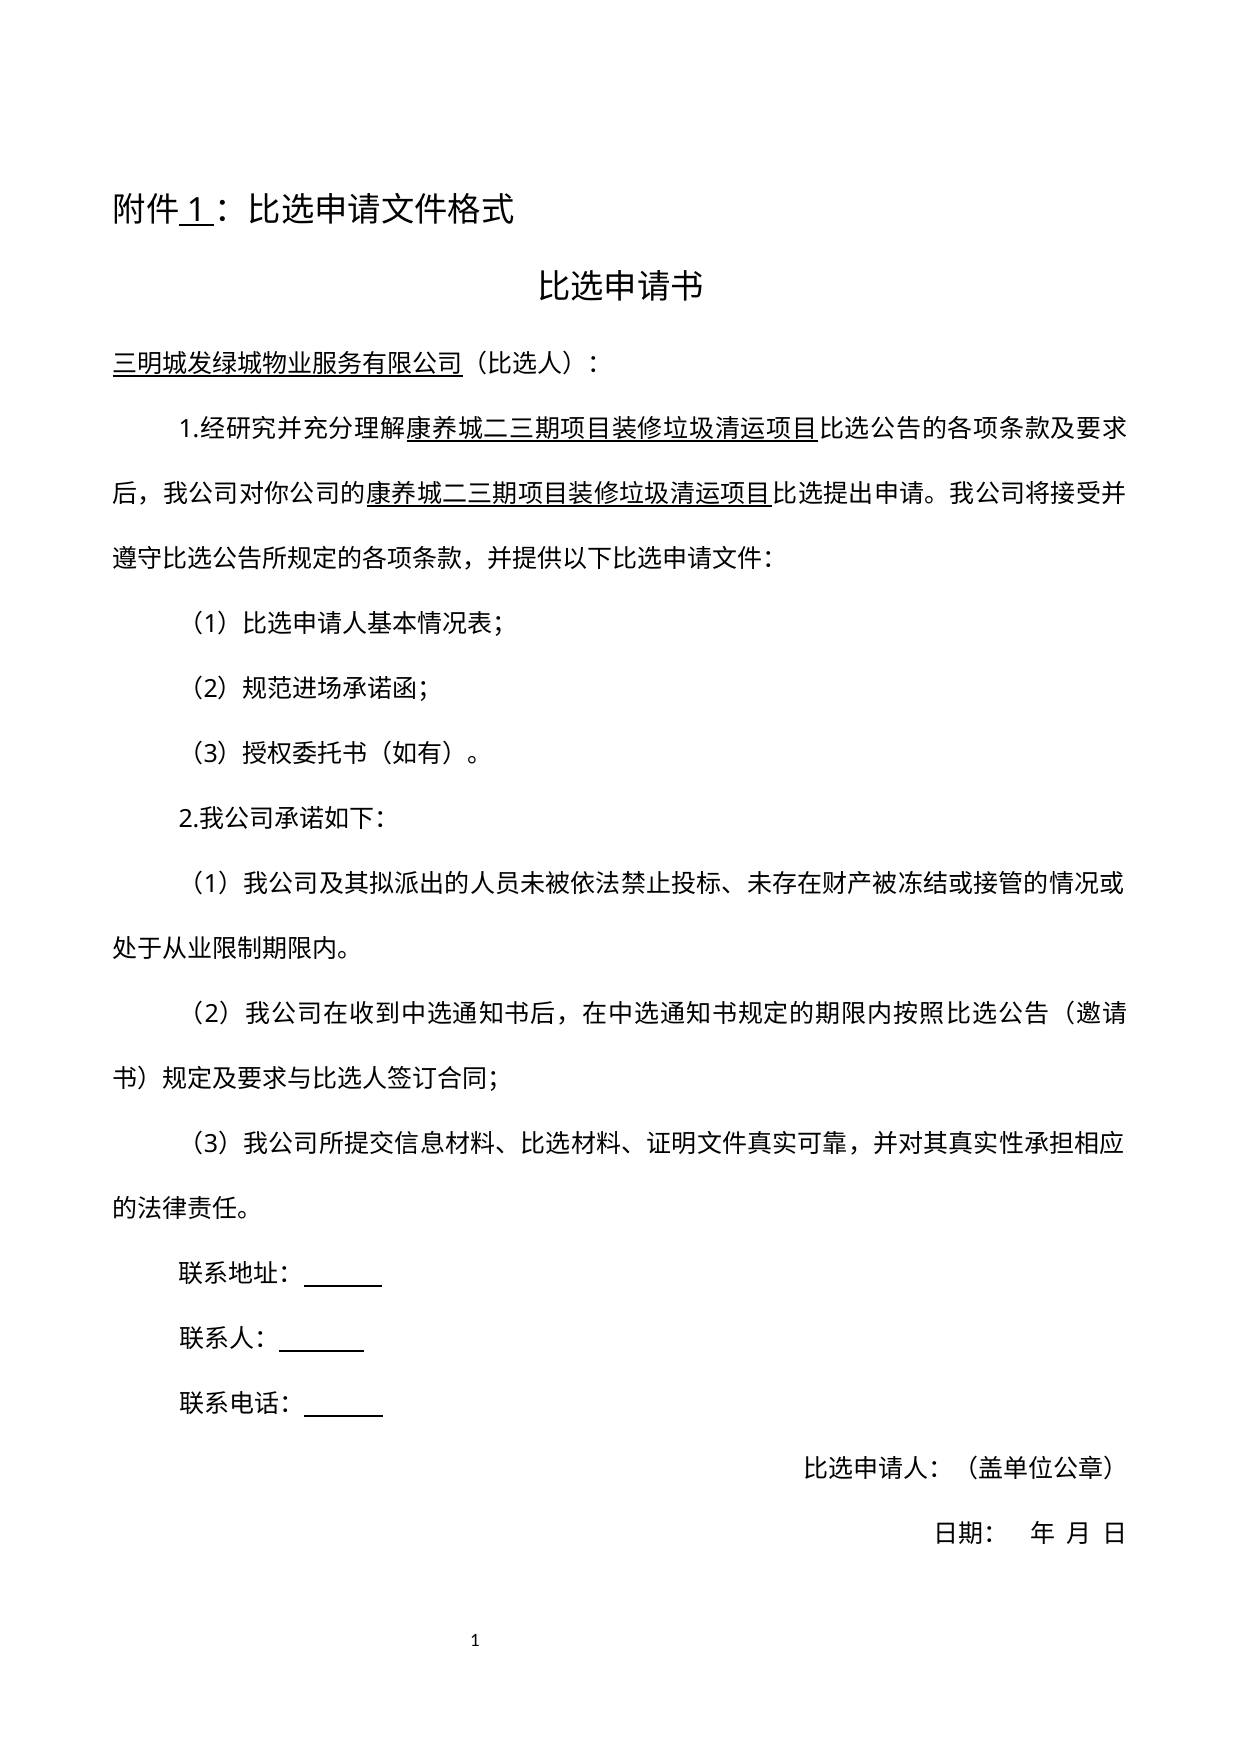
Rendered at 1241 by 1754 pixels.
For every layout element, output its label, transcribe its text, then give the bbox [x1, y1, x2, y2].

text （1）我公司及其拟派出的人员未被依法禁止投标、未存在财产被冻结或接管的情况或处于从业限制期限内。 [112, 849, 1128, 979]
text 附件 1 ：比选申请文件格式 [112, 174, 1128, 239]
list 授权委托书（如有）。 [112, 719, 1128, 784]
text 三明城发绿城物业服务有限公司（比选人）： [112, 329, 1128, 394]
text 比选申请人：（盖单位公章） [112, 1434, 1128, 1499]
text 联系电话： [112, 1369, 1128, 1434]
text 1.经研究并充分理解康养城二三期项目装修垃圾清运项目比选公告的各项条款及要求后，我公司对你公司的康养城二三期项目装修垃圾清运项目比选提出申请。我公司将接受并遵守比选公告所规定的各项条款，并提供以下比选申请文件： [112, 394, 1128, 589]
text 日期： 年 月 日 [112, 1499, 1128, 1564]
text （3）我公司所提交信息材料、比选材料、证明文件真实可靠，并对其真实性承担相应的法律责任。 [112, 1109, 1128, 1239]
text 2.我公司承诺如下： [112, 784, 1128, 849]
text 比选申请书 [112, 252, 1128, 317]
text 联系地址： [112, 1239, 1128, 1304]
text （2）我公司在收到中选通知书后，在中选通知书规定的期限内按照比选公告（邀请书）规定及要求与比选人签订合同； [112, 979, 1128, 1109]
text （1）比选申请人基本情况表； [112, 589, 1128, 654]
text 联系人： [112, 1304, 1128, 1369]
list 规范进场承诺函； [112, 654, 1128, 719]
